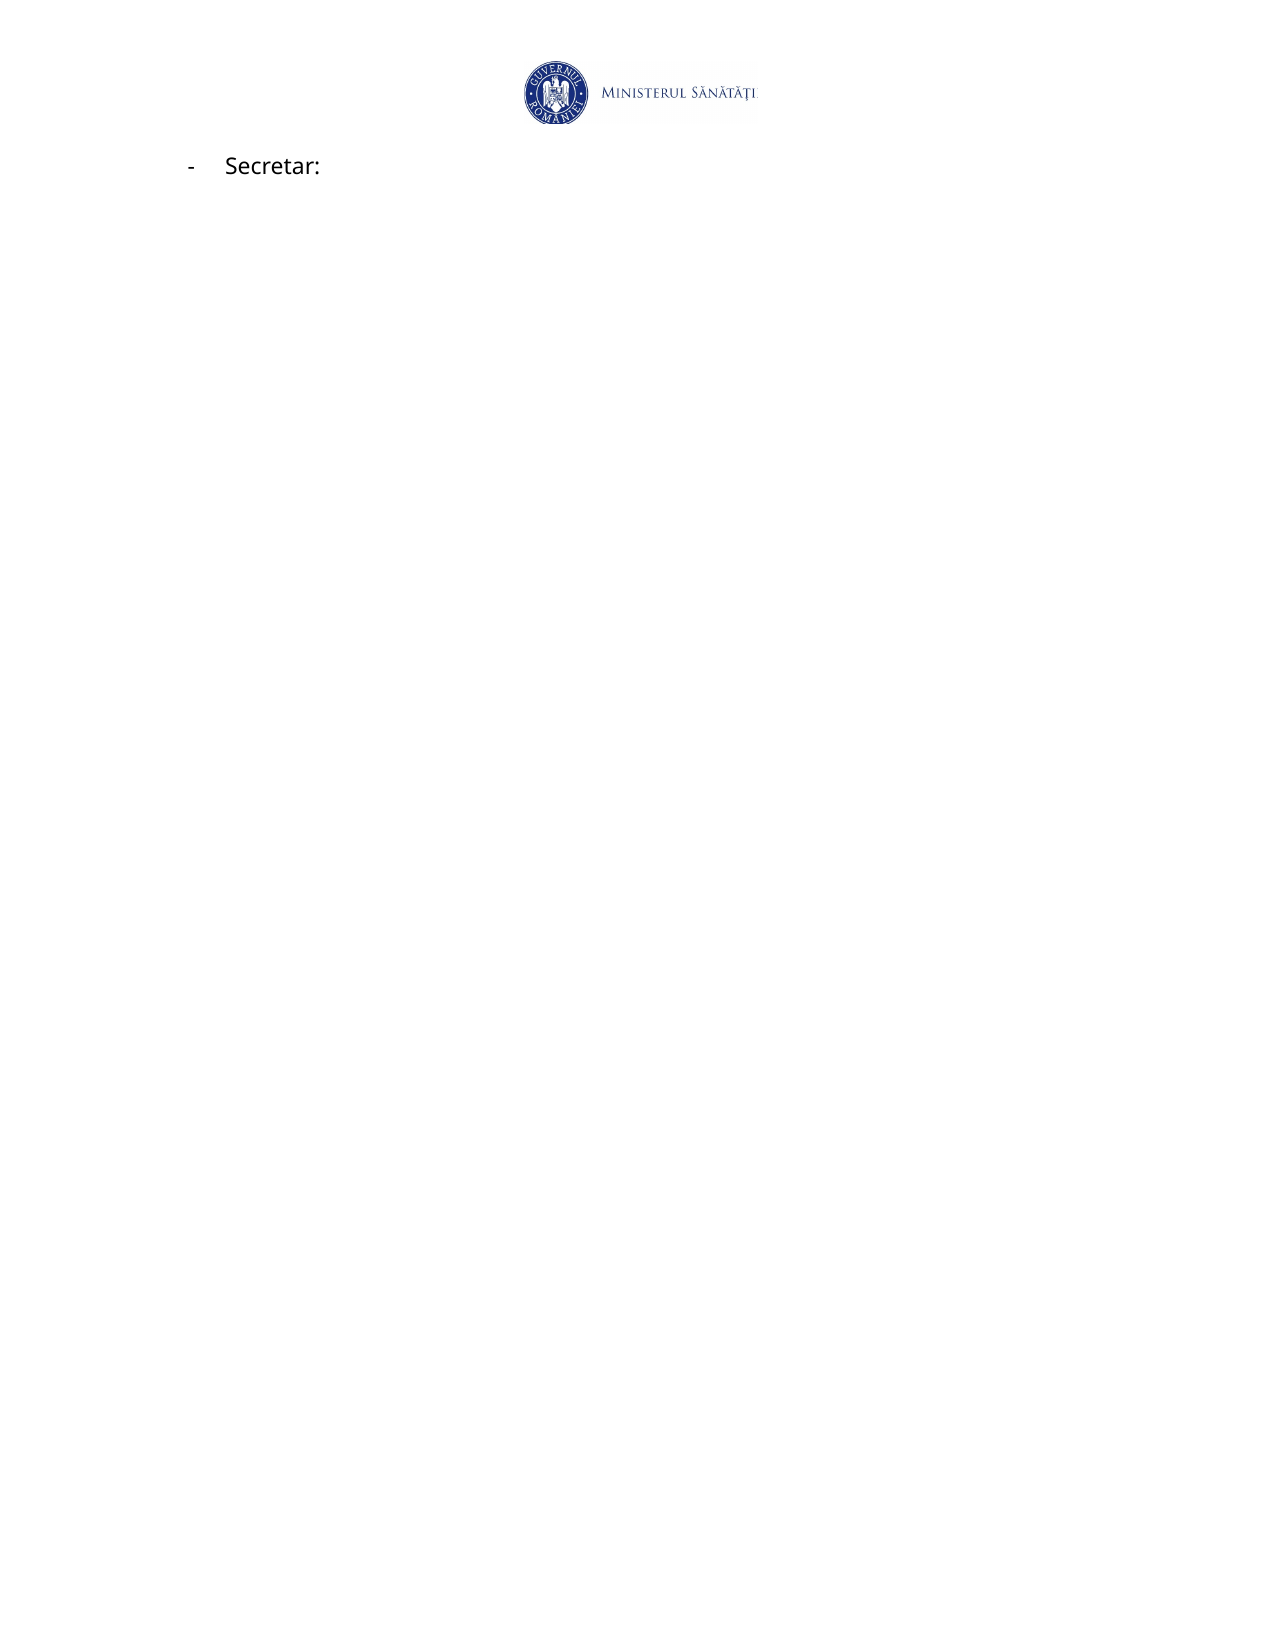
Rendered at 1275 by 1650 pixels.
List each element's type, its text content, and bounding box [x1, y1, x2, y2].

picture [523, 61, 758, 124]
list Secretar: [187, 150, 1125, 181]
